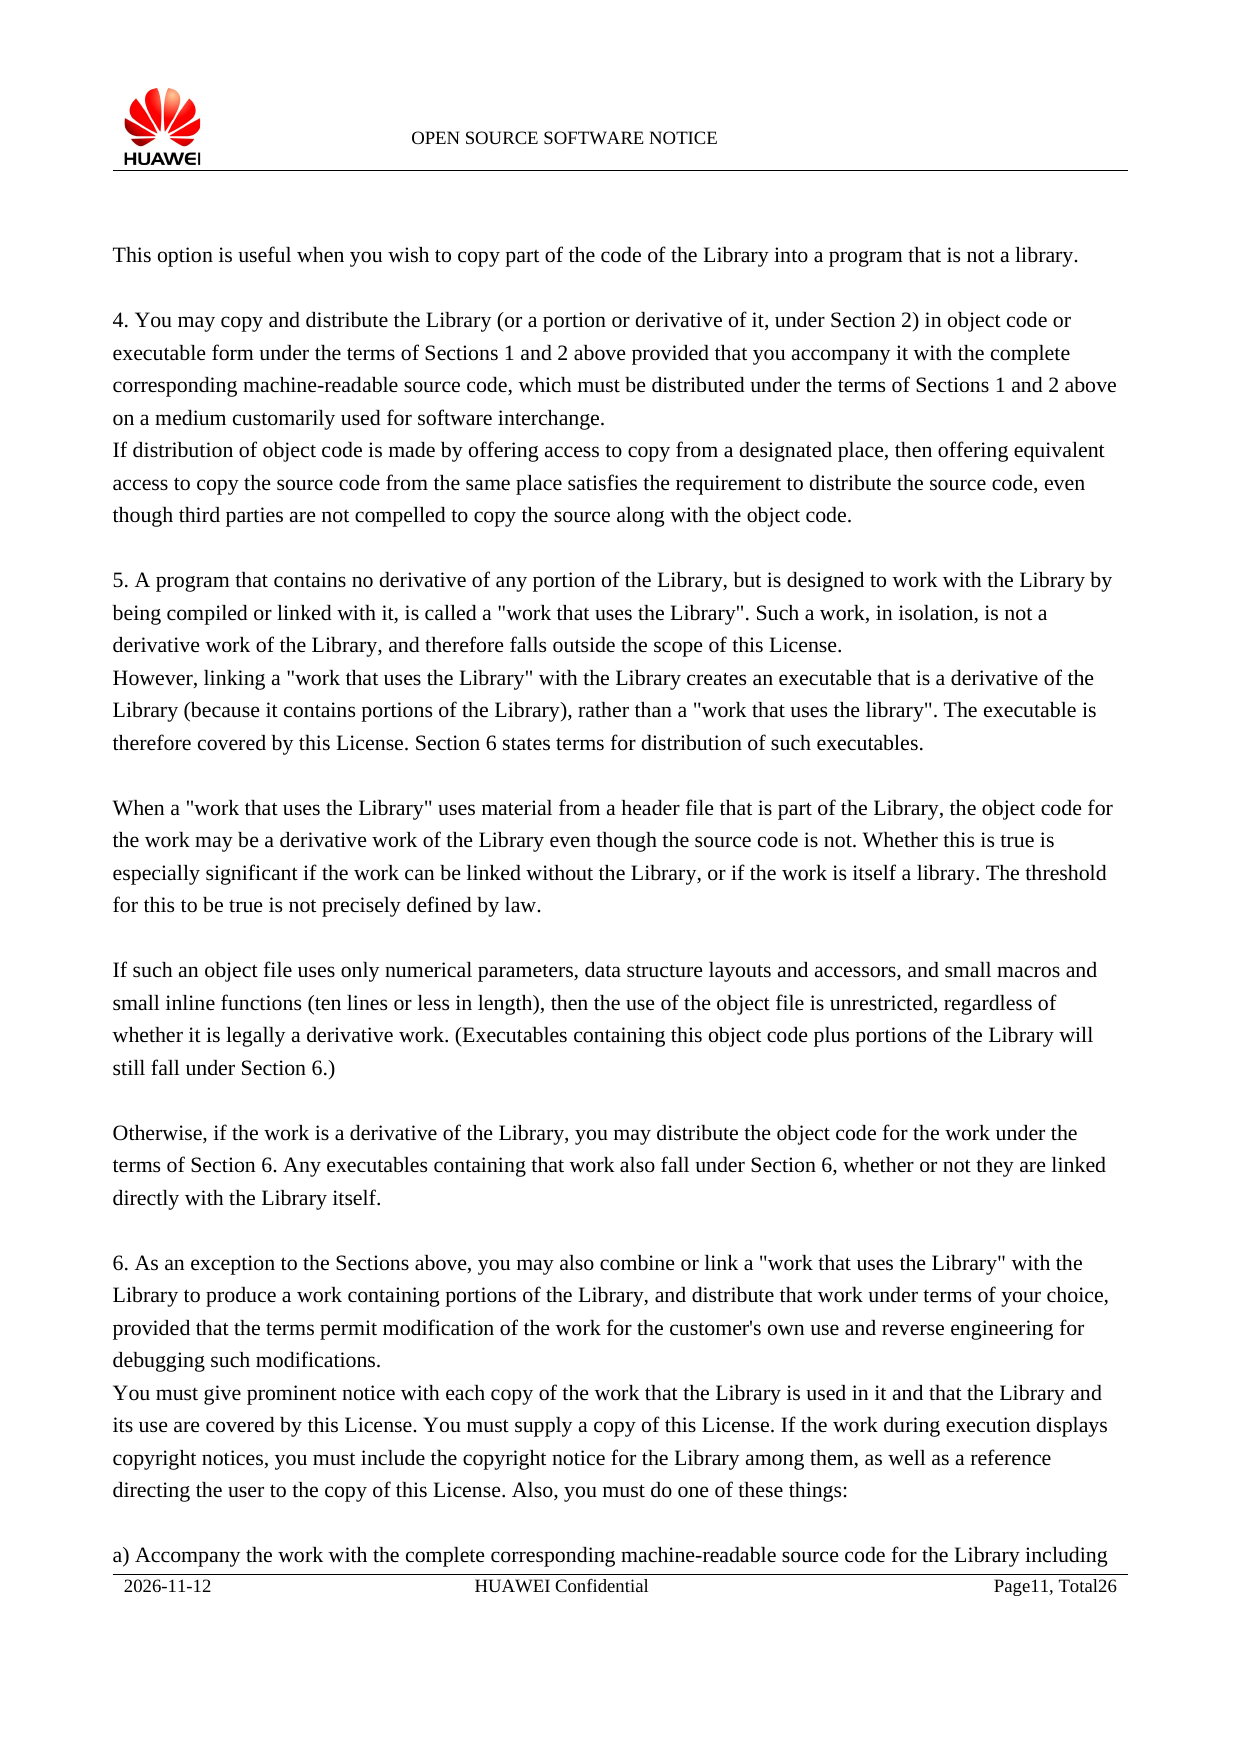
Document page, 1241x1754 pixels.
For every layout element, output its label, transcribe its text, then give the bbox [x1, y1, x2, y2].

picture [124, 88, 201, 165]
